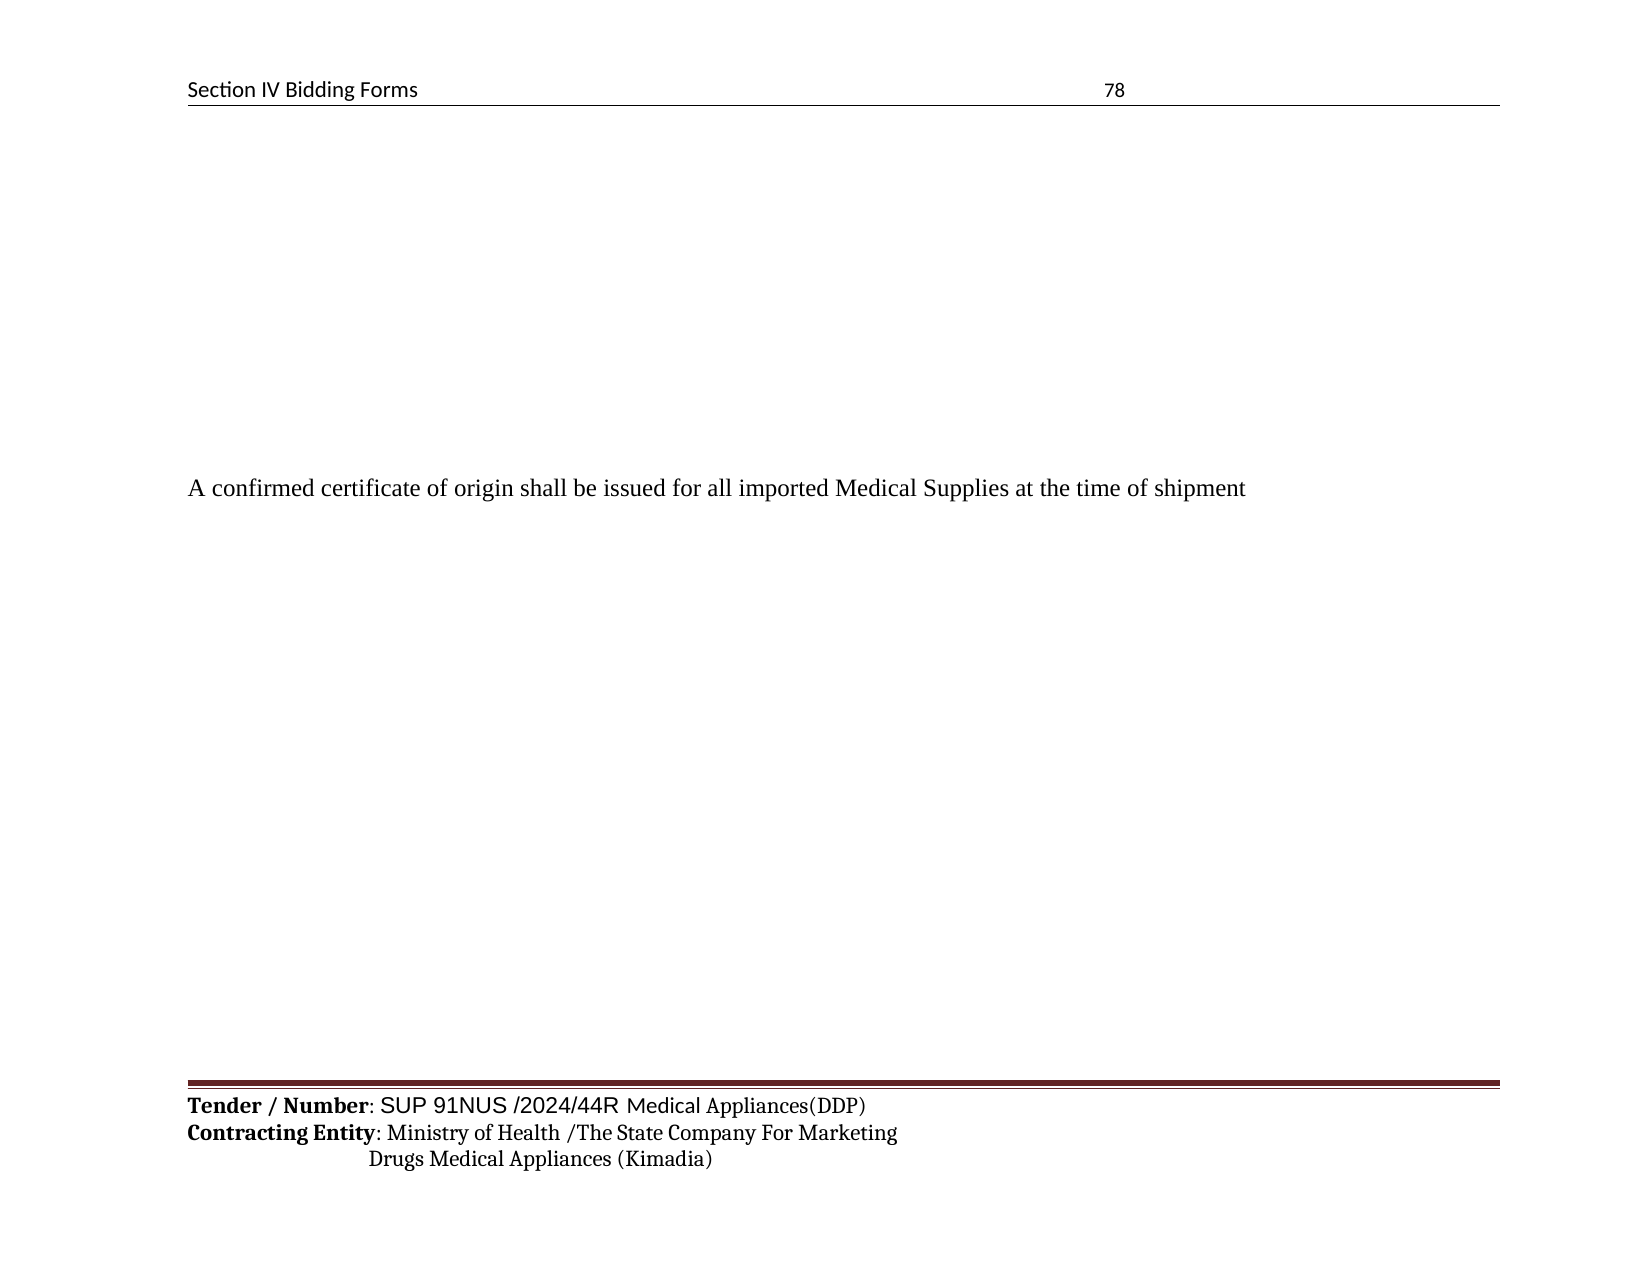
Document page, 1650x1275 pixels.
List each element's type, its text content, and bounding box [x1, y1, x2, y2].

text A confirmed certificate of origin shall be issued for all imported Medical Supplies at the time of shipment [187, 473, 1500, 502]
